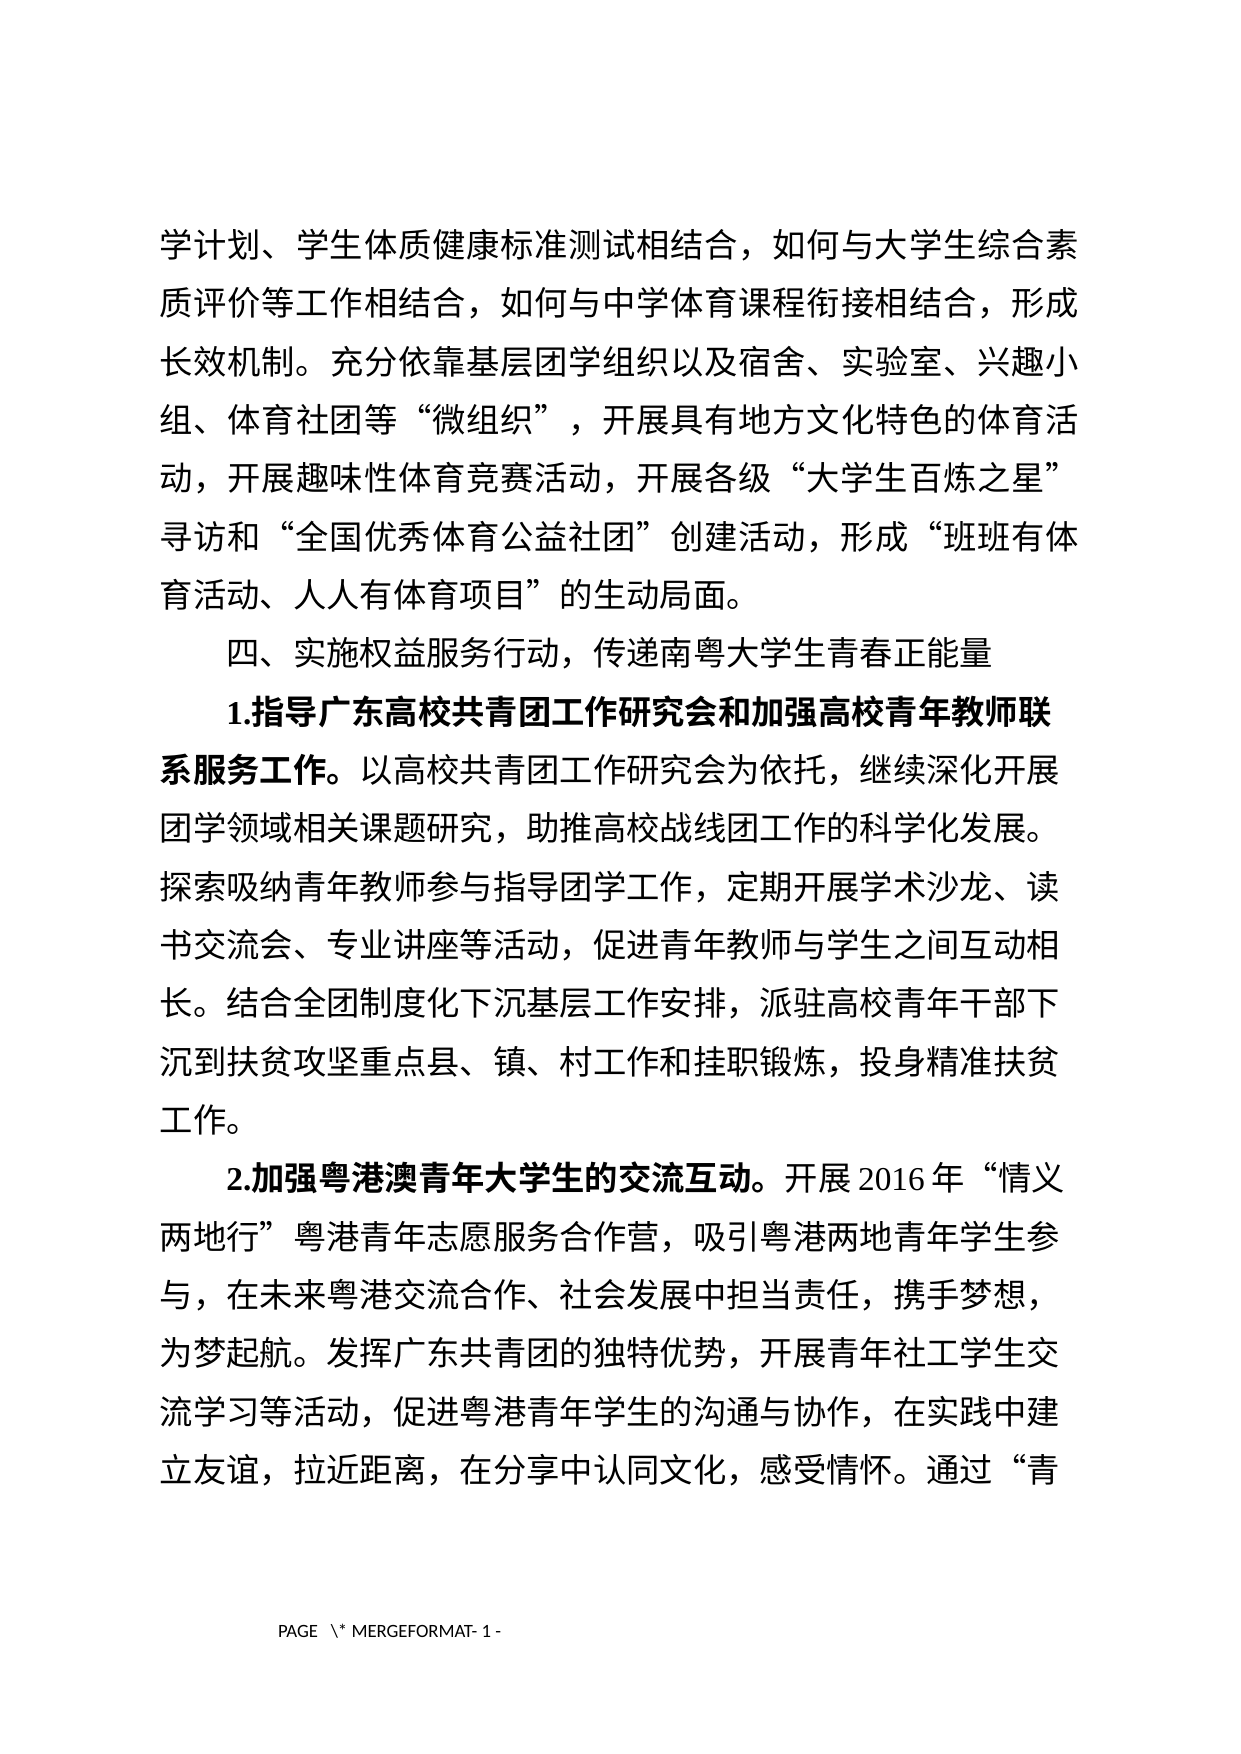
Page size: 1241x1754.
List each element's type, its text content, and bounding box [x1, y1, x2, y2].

text 1.指导广东高校共青团工作研究会和加强高校青年教师联系服务工作。以高校共青团工作研究会为依托，继续深化开展团学领域相关课题研究，助推高校战线团工作的科学化发展。探索吸纳青年教师参与指导团学工作，定期开展学术沙龙、读书交流会、专业讲座等活动，促进青年教师与学生之间互动相长。结合全团制度化下沉基层工作安排，派驻高校青年干部下沉到扶贫攻坚重点县、镇、村工作和挂职锻炼，投身精准扶贫工作。 [159, 677, 1081, 1144]
text 四、实施权益服务行动，传递南粤大学生青春正能量 [159, 619, 1081, 677]
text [159, 211, 1081, 619]
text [159, 1144, 1081, 1494]
